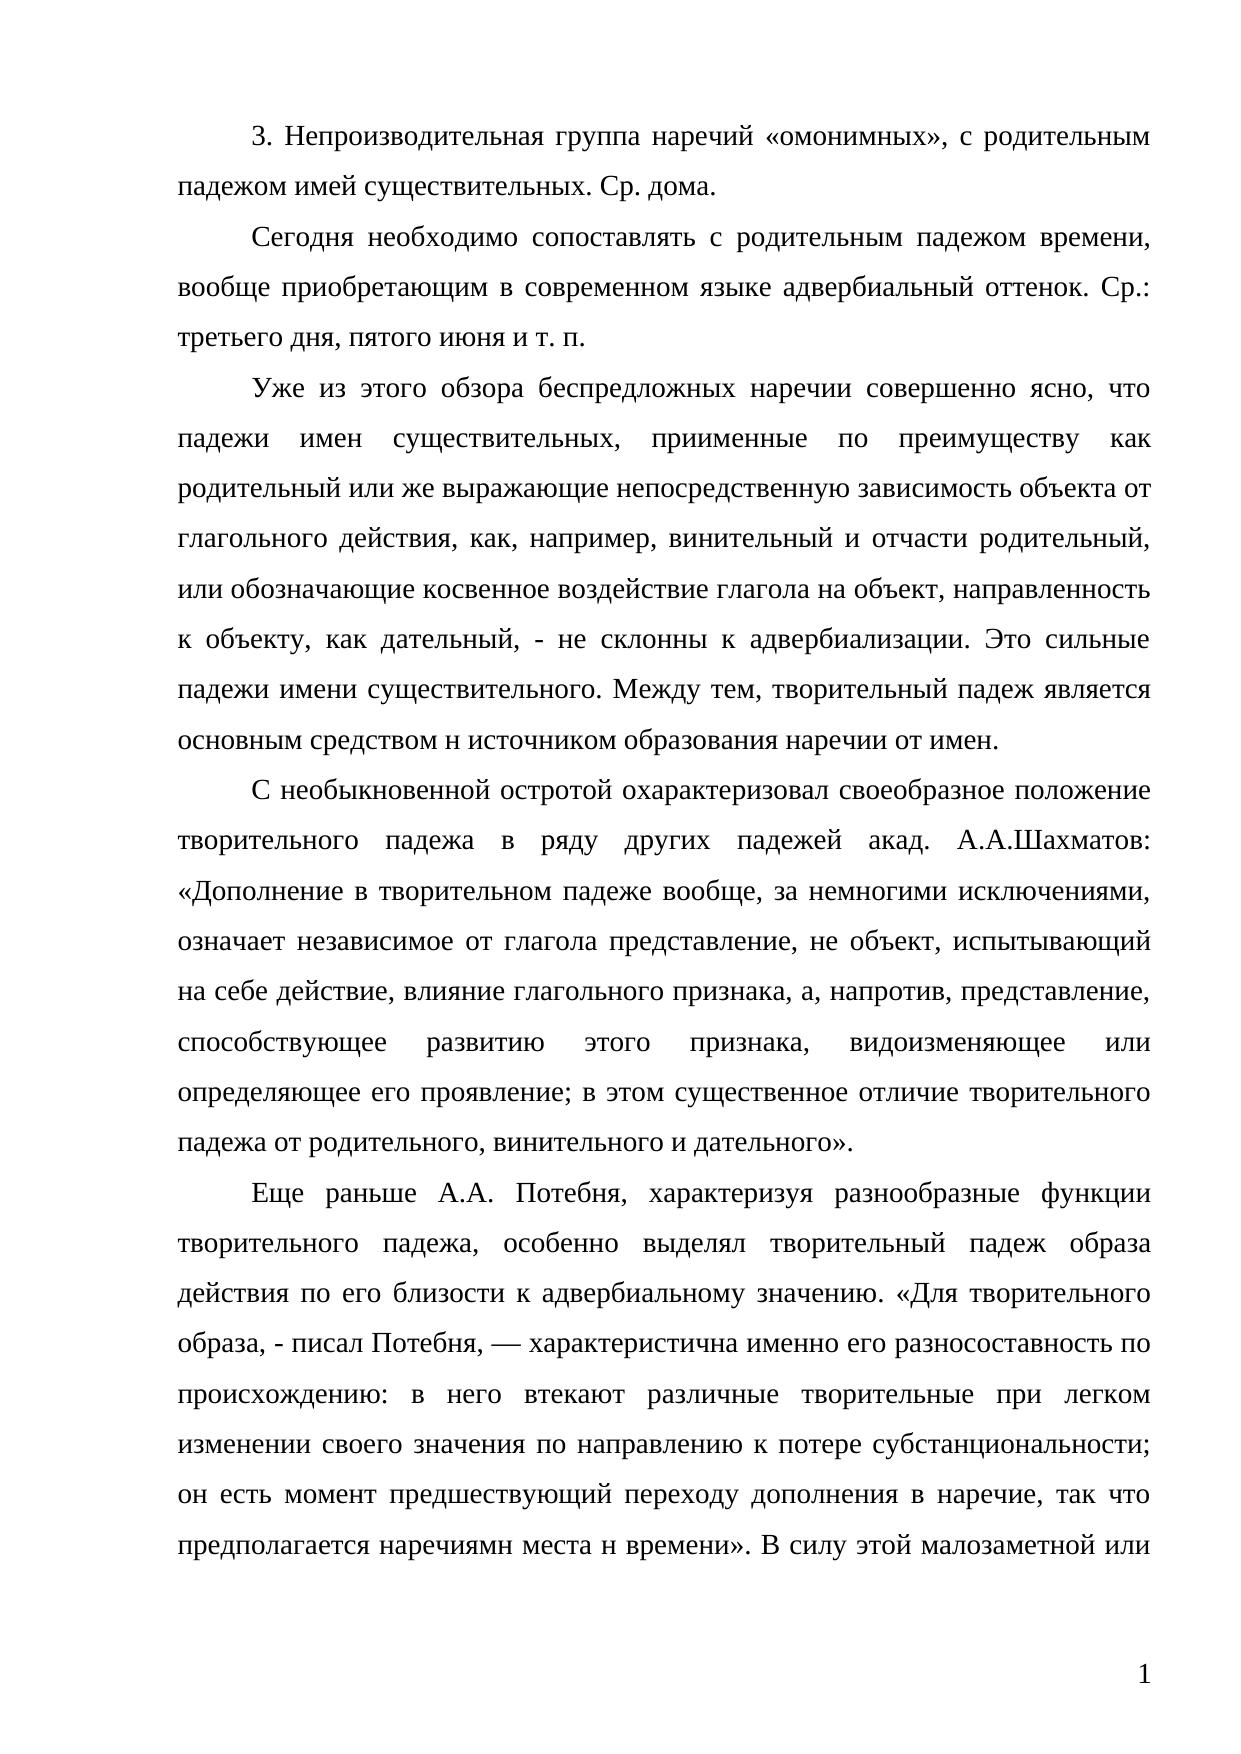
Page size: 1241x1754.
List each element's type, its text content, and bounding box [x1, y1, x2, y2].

text Уже из этого обзора беспредложных наречии совершенно ясно, что падежи имен существительных, приименные по преимуществу как родительный или же выражающие непосредственную зависимость объекта от глагольного действия, как, например, винительный и отчасти родительный, или обозначающие косвенное воздействие глагола на объект, направленность к объекту, как дательный, - не склонны к адвербиализации. Это сильные падежи имени существительного. Между тем, творительный падеж является основным средством н источником образования наречии от имен. [177, 370, 1152, 755]
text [177, 1175, 1152, 1560]
text 3. Непроизводительная группа наречий «омонимных», с родительным падежом имей существительных. Ср. дома. [177, 118, 1152, 202]
text С необыкновенной остротой охарактеризовал своеобразное положение творительного падежа в ряду других падежей акад. А.А.Шахматов: «Дополнение в творительном падеже вообще, за немногими исключениями, означает независимое от глагола представление, не объект, испытывающий на себе действие, влияние глагольного признака, а, напротив, представление, способствующее развитию этого признака, видоизменяющее или определяющее его проявление; в этом существенное отличие творительного падежа от родительного, винительного и дательного». [177, 772, 1152, 1158]
text Сегодня необходимо сопоставлять с родительным падежом времени, вообще приобретающим в современном языке адвербиальный оттенок. Ср.: третьего дня, пятого июня и т. п. [177, 219, 1152, 353]
